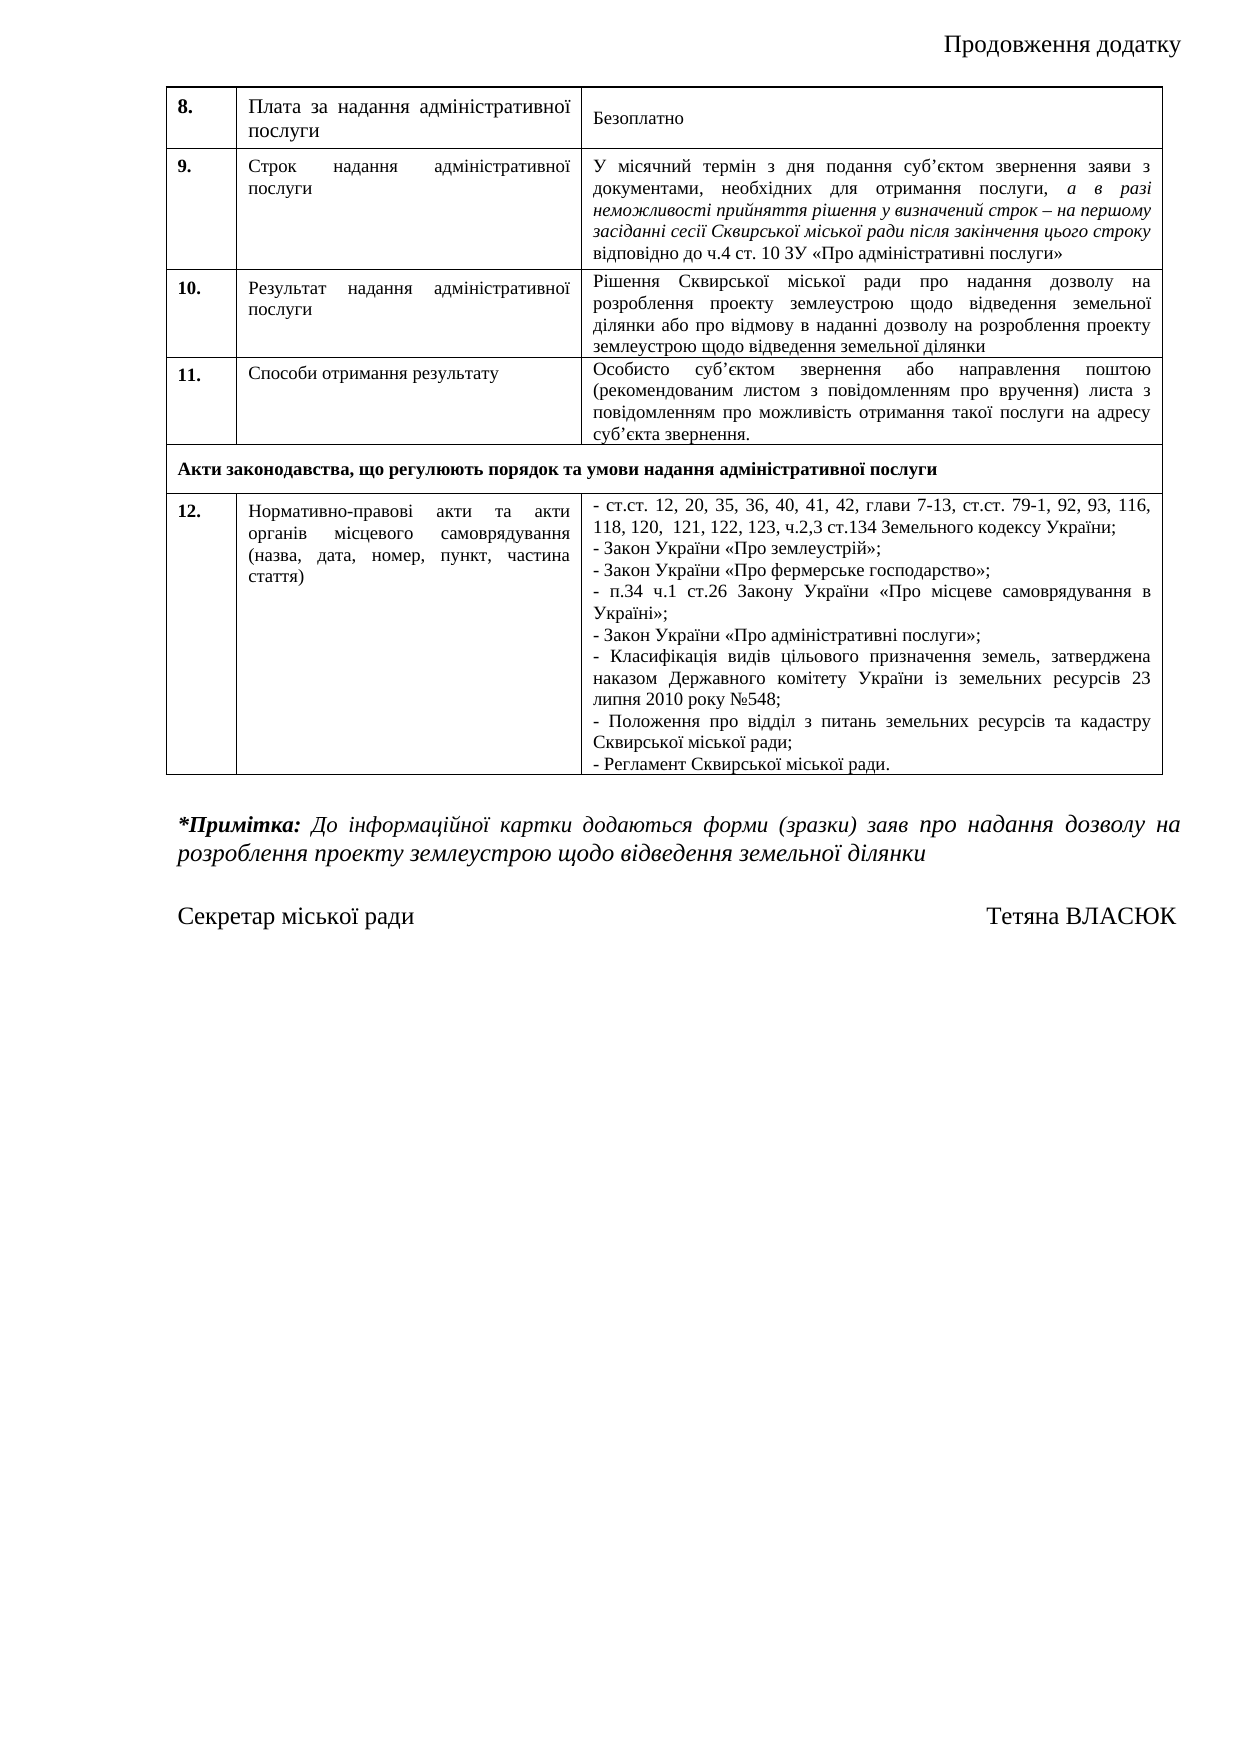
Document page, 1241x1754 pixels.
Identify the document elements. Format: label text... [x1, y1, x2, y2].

table_cell Нормативно-правові акти та акти органів місцевого самоврядування (назва, дата, номер, пункт, частина стаття) [237, 494, 581, 774]
table_cell У місячний термін з дня подання суб’єктом звернення заяви з документами, необхідних для отримання послуги, а в разі неможливості прийняття рішення у визначений строк – на першому засіданні сесії Сквирської міської ради після закінчення цього строку відповідно до ч.4 ст. 10 ЗУ «Про адміністративні послуги» [582, 149, 1162, 269]
table_cell 11. [167, 358, 236, 444]
table_cell Результат надання адміністративної послуги [237, 270, 581, 357]
table_cell 12. [167, 494, 236, 774]
table_cell Безоплатно [582, 88, 1162, 148]
table_cell Строк надання адміністративної послуги [237, 149, 581, 269]
table_cell Особисто суб’єктом звернення або направлення поштою (рекомендованим листом з повідомленням про вручення) листа з повідомленням про можливість отримання такої послуги на адресу суб’єкта звернення. [582, 358, 1162, 444]
table_cell Акти законодавства, що регулюють порядок та умови надання адміністративної послуги [167, 445, 1162, 493]
table_cell - ст.ст. 12, 20, 35, 36, 40, 41, 42, глави 7-13, ст.ст. 79-1, 92, 93, 116, 118, 120, 121, 122, 123, ч.2,3 ст.134 Земельного кодексу України; - Закон України «Про землеустрій»; - Закон України «Про фермерське господарство»; - п.34 ч.1 ст.26 Закону України «Про місцеве самоврядування в Україні»; - Закон України «Про адміністративні послуги»; - Класифікація видів цільового призначення земель, затверджена наказом Державного комітету України із земельних ресурсів 23 липня 2010 року №548; - Положення про відділ з питань земельних ресурсів та кадастру Сквирської міської ради; - Регламент Сквирської міської ради. [582, 494, 1162, 774]
table_cell 8. [167, 88, 236, 148]
table_cell Плата за надання адміністративної послуги [237, 88, 581, 148]
table_cell Рішення Сквирської міської ради про надання дозволу на розроблення проекту землеустрою щодо відведення земельної ділянки або про відмову в наданні дозволу на розроблення проекту землеустрою щодо відведення земельної ділянки [582, 270, 1162, 357]
table_cell Способи отримання результату [237, 358, 581, 444]
text *Примітка: До інформаційної картки додаються форми (зразки) заяв про надання дозволу на розроблення проекту землеустрою щодо відведення земельної ділянки [177, 809, 1181, 867]
table_cell 10. [167, 270, 236, 357]
table_cell 9. [167, 149, 236, 269]
text Секретар міської ради Тетяна ВЛАСЮК [177, 901, 1181, 930]
